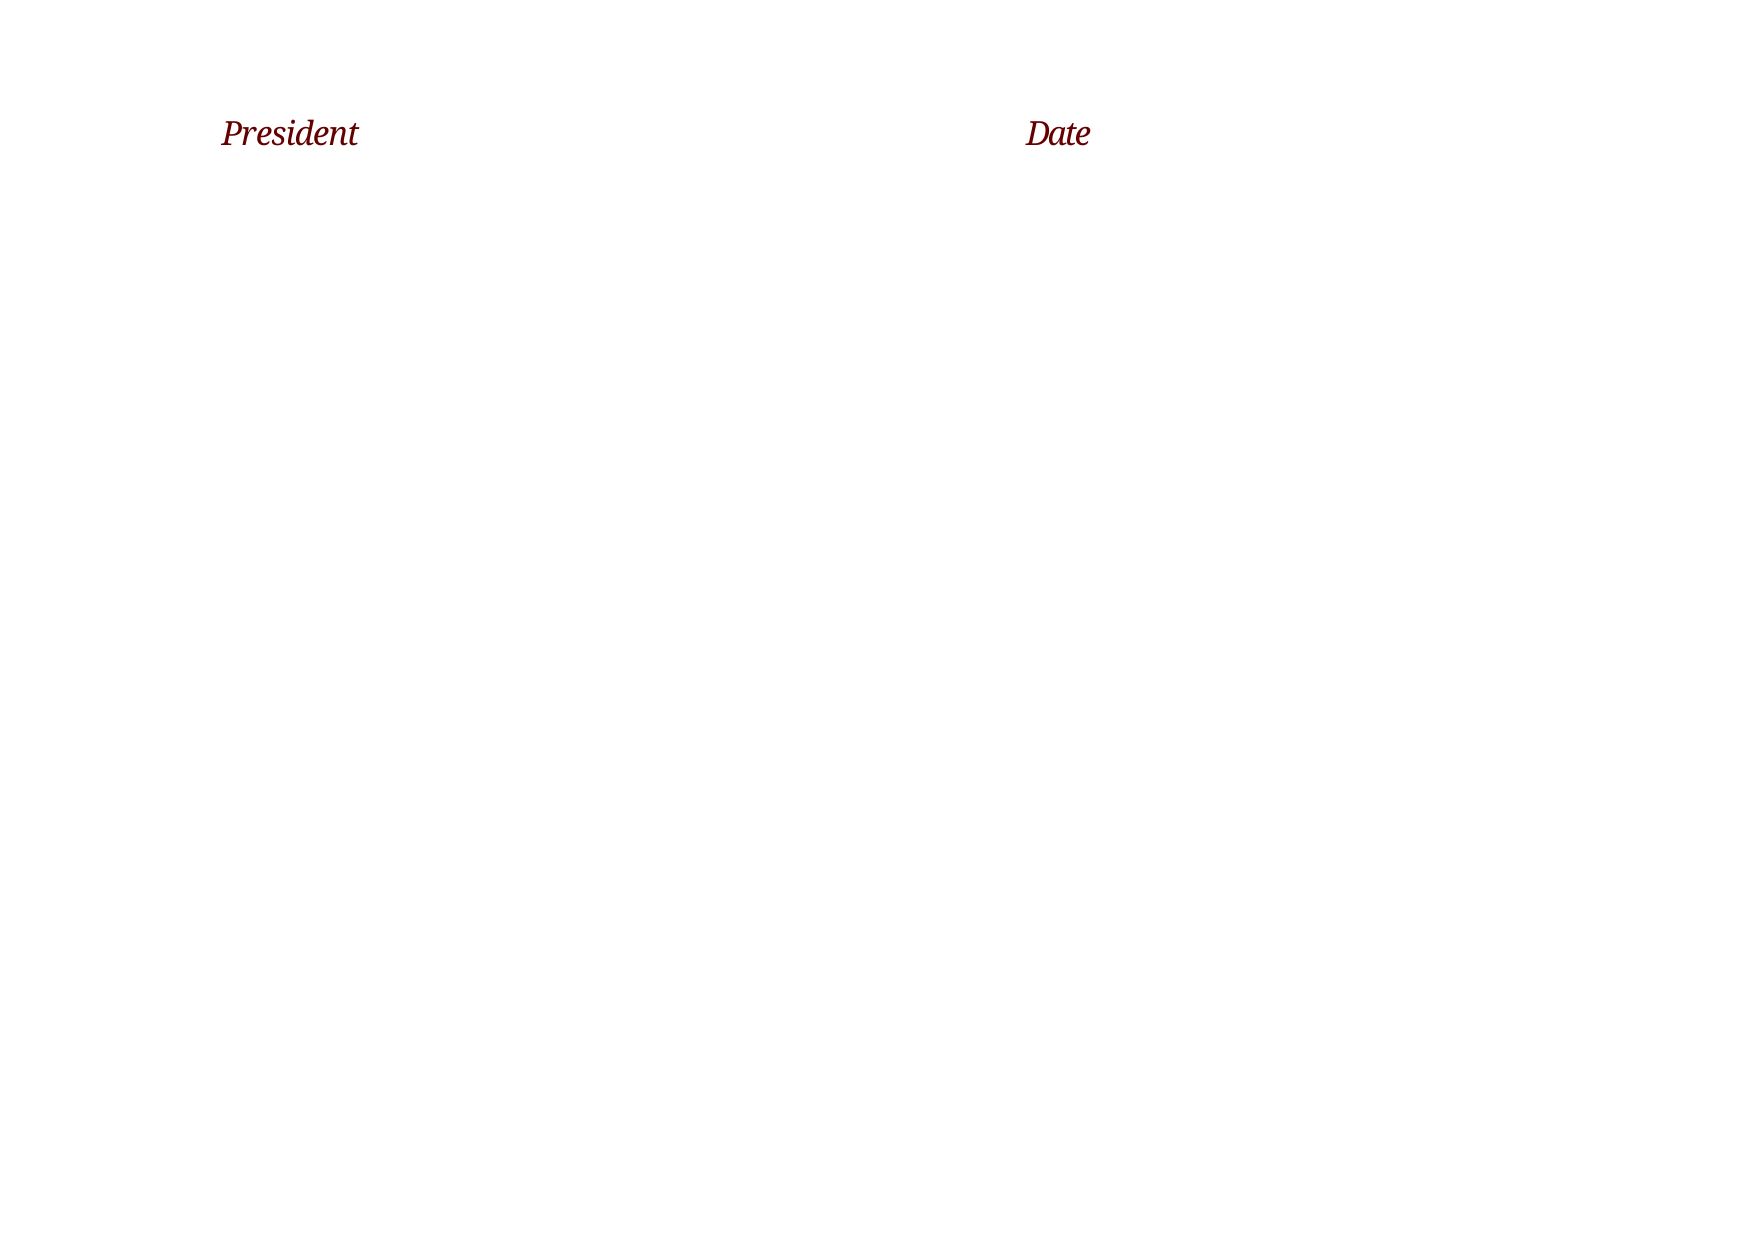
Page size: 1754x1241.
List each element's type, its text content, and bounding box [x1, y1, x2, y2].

text President Date [221, 115, 1095, 152]
